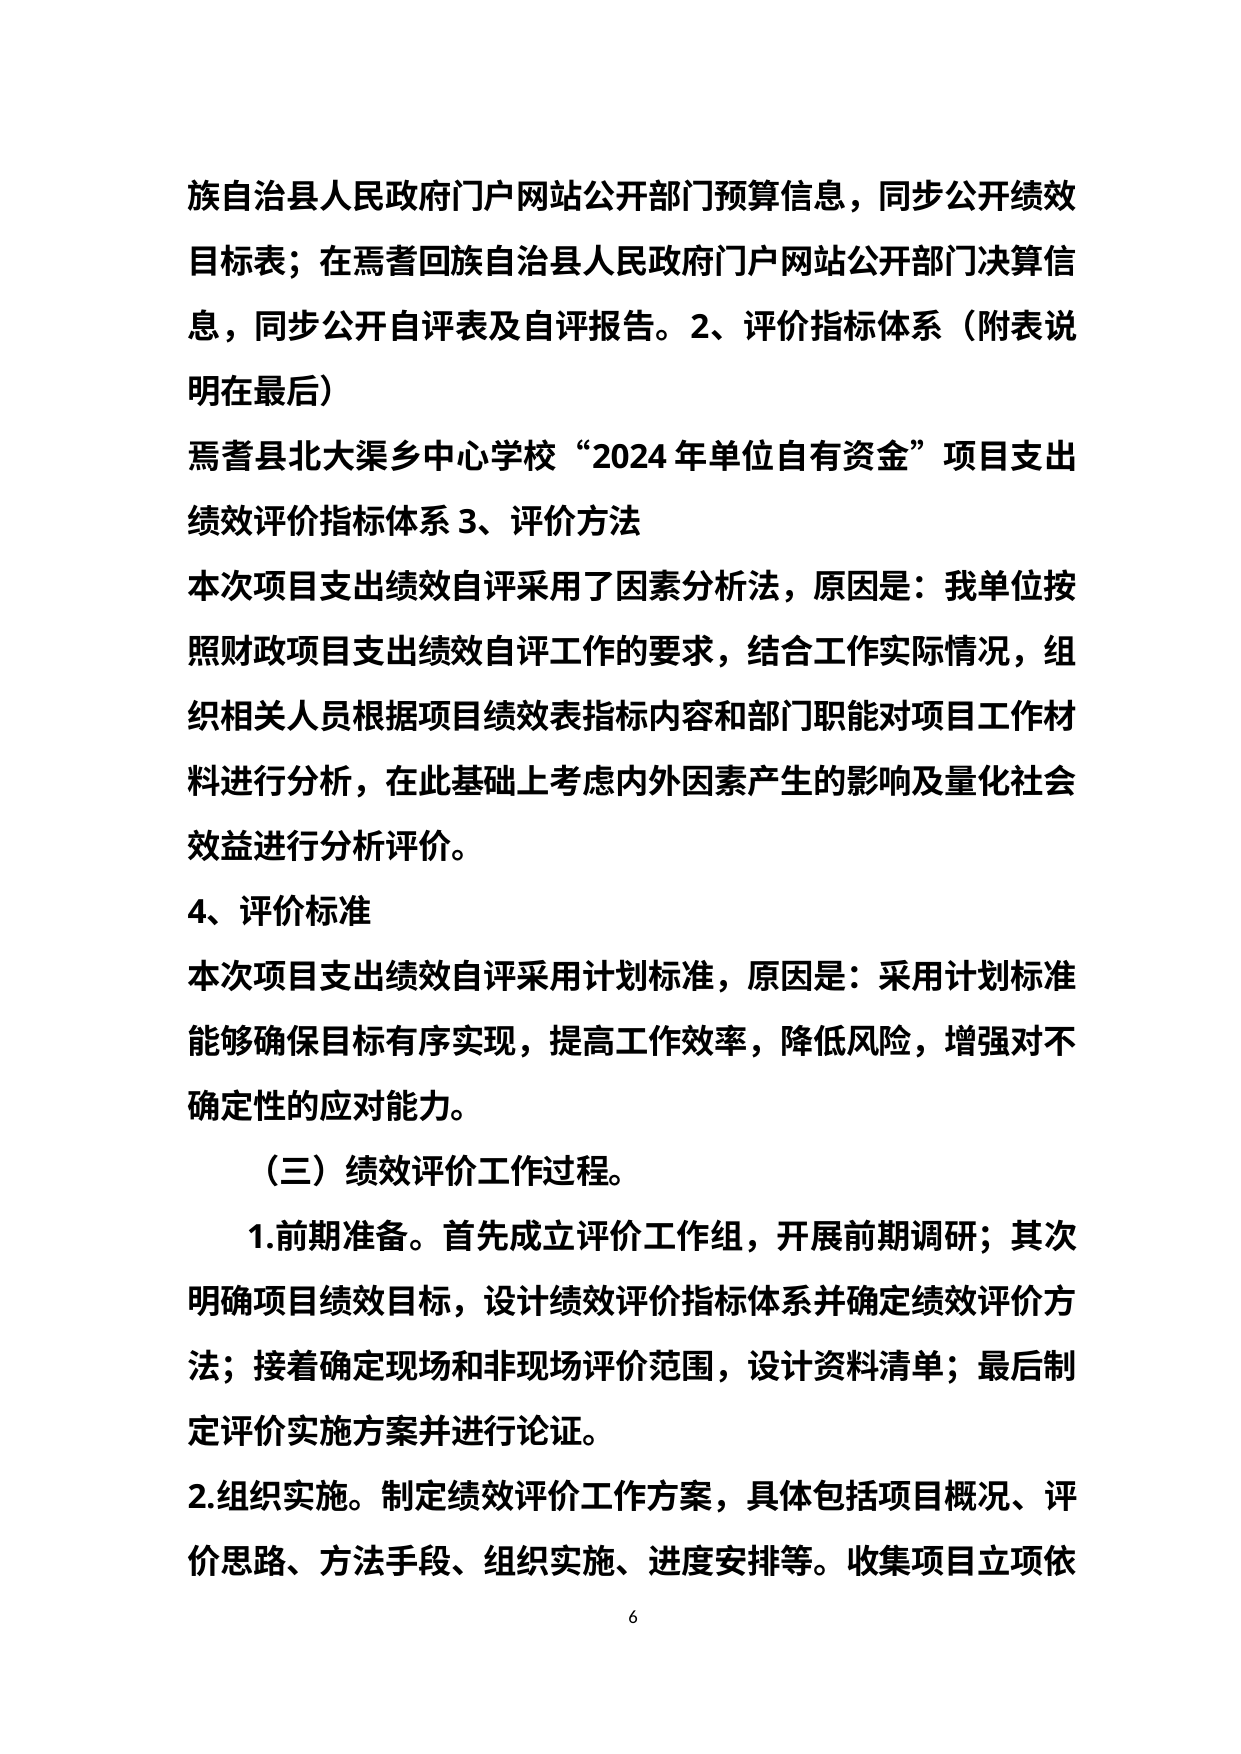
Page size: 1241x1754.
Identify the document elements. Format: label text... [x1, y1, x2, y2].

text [187, 1202, 1078, 1592]
text （三）绩效评价工作过程。 [187, 1137, 1078, 1202]
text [187, 162, 1078, 1137]
